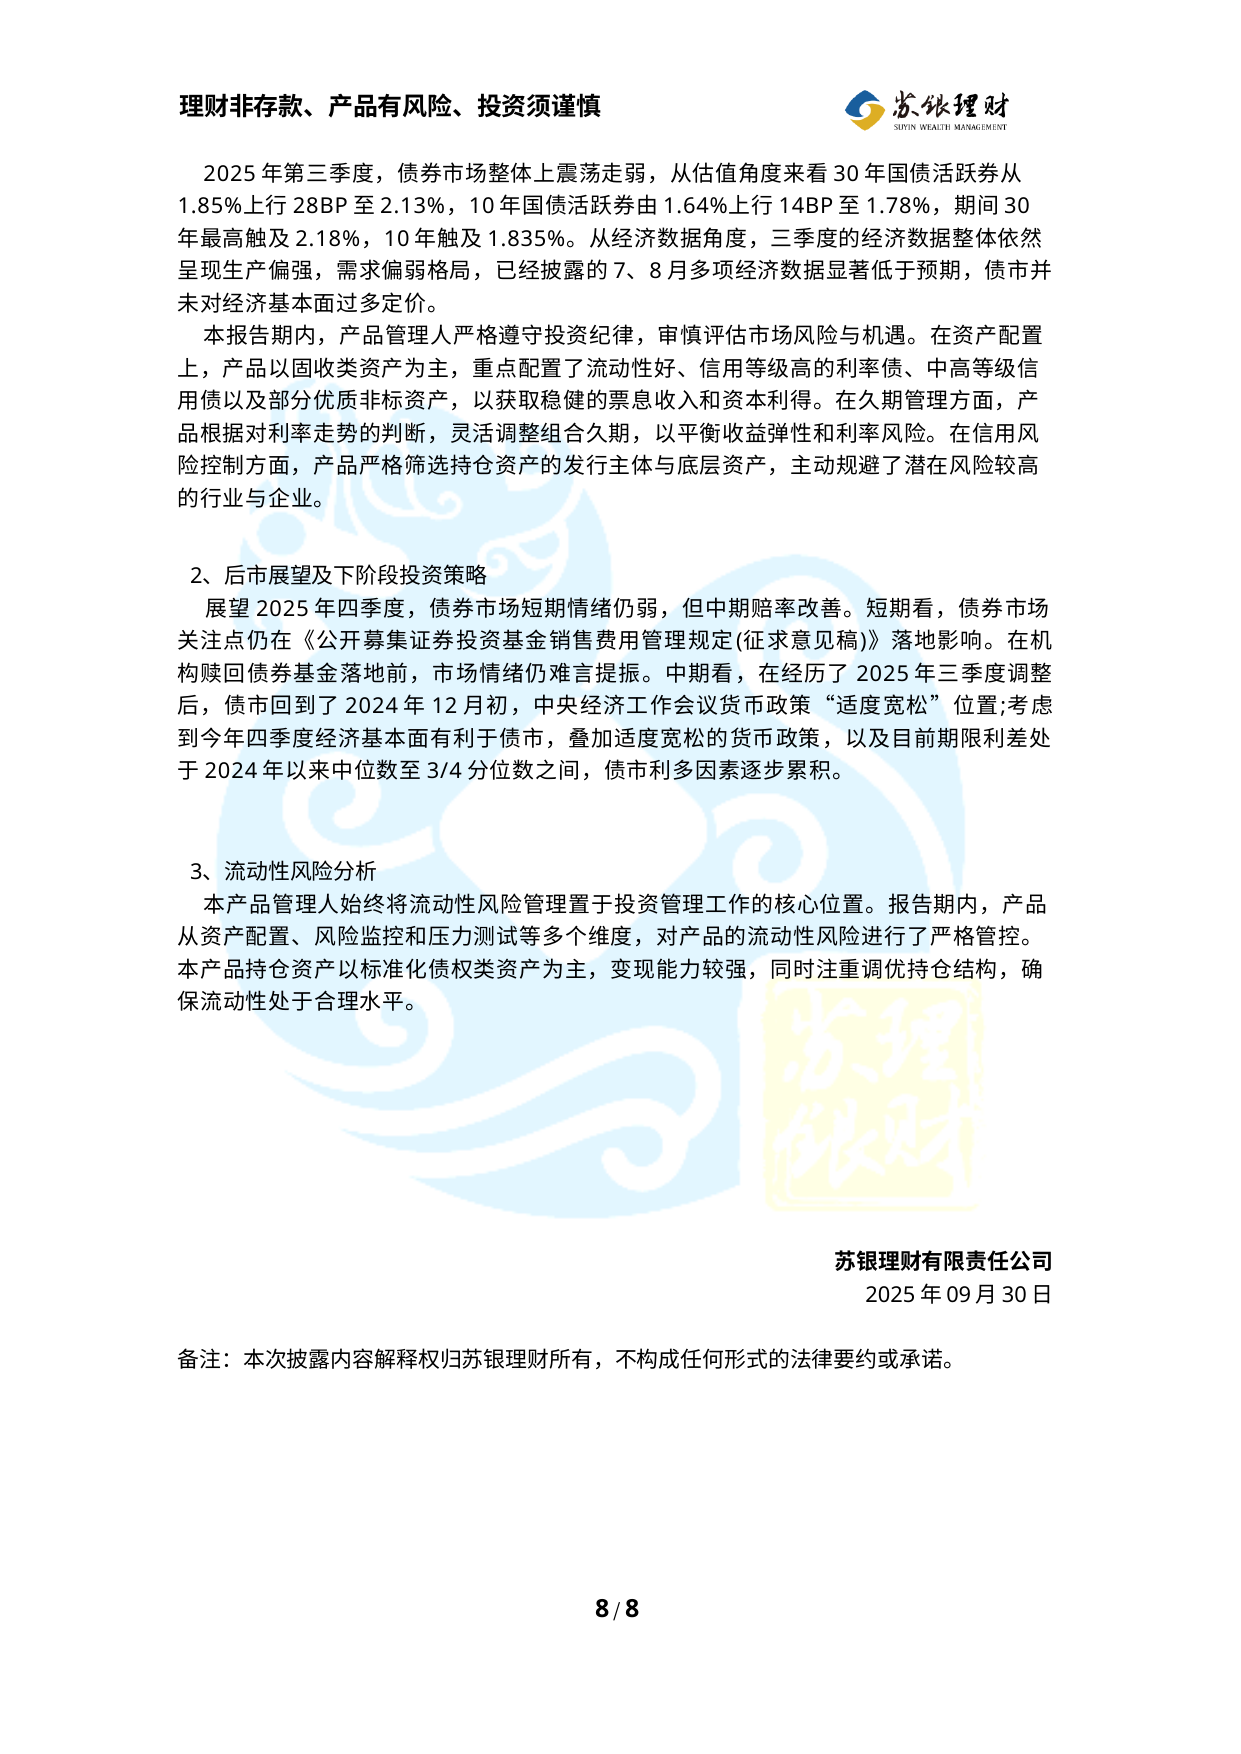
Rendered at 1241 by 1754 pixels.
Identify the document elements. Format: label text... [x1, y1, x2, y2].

text 苏银理财有限责任公司 [177, 1244, 1053, 1276]
text 2025年09月30日 [177, 1276, 1053, 1309]
text 本产品管理人始终将流动性风险管理置于投资管理工作的核心位置。报告期内，产品从资产配置、风险监控和压力测试等多个维度，对产品的流动性风险进行了严格管控。本产品持仓资产以标准化债权类资产为主，变现能力较强，同时注重调优持仓结构，确保流动性处于合理水平。 [177, 886, 1053, 1016]
subtitle 2、后市展望及下阶段投资策略 [190, 558, 1053, 590]
text 2025年第三季度，债券市场整体上震荡走弱，从估值角度来看30年国债活跃券从1.85%上行28BP至2.13%，10年国债活跃券由1.64%上行14BP至1.78%，期间30年最高触及2.18%，10年触及1.835%。从经济数据角度，三季度的经济数据整体依然呈现生产偏强，需求偏弱格局，已经披露的7、8月多项经济数据显著低于预期，债市并未对经济基本面过多定价。 本报告期内，产品管理人严格遵守投资纪律，审慎评估市场风险与机遇。在资产配置上，产品以固收类资产为主，重点配置了流动性好、信用等级高的利率债、中高等级信用债以及部分优质非标资产，以获取稳健的票息收入和资本利得。在久期管理方面，产品根据对利率走势的判断，灵活调整组合久期，以平衡收益弹性和利率风险。在信用风险控制方面，产品严格筛选持仓资产的发行主体与底层资产，主动规避了潜在风险较高的行业与企业。 [177, 156, 1053, 513]
text 展望2025年四季度，债券市场短期情绪仍弱，但中期赔率改善。短期看，债券市场关注点仍在《公开募集证券投资基金销售费用管理规定(征求意见稿)》落地影响。在机构赎回债券基金落地前，市场情绪仍难言提振。中期看，在经历了2025年三季度调整后，债市回到了2024年12月初，中央经济工作会议货币政策“适度宽松”位置;考虑到今年四季度经济基本面有利于债市，叠加适度宽松的货币政策，以及目前期限利差处于2024年以来中位数至3/4分位数之间，债市利多因素逐步累积。 [177, 590, 1053, 785]
subtitle 3、流动性风险分析 [190, 854, 1053, 886]
text 备注：本次披露内容解释权归苏银理财所有，不构成任何形式的法律要约或承诺。 [177, 1341, 1053, 1374]
picture [820, 72, 1039, 143]
